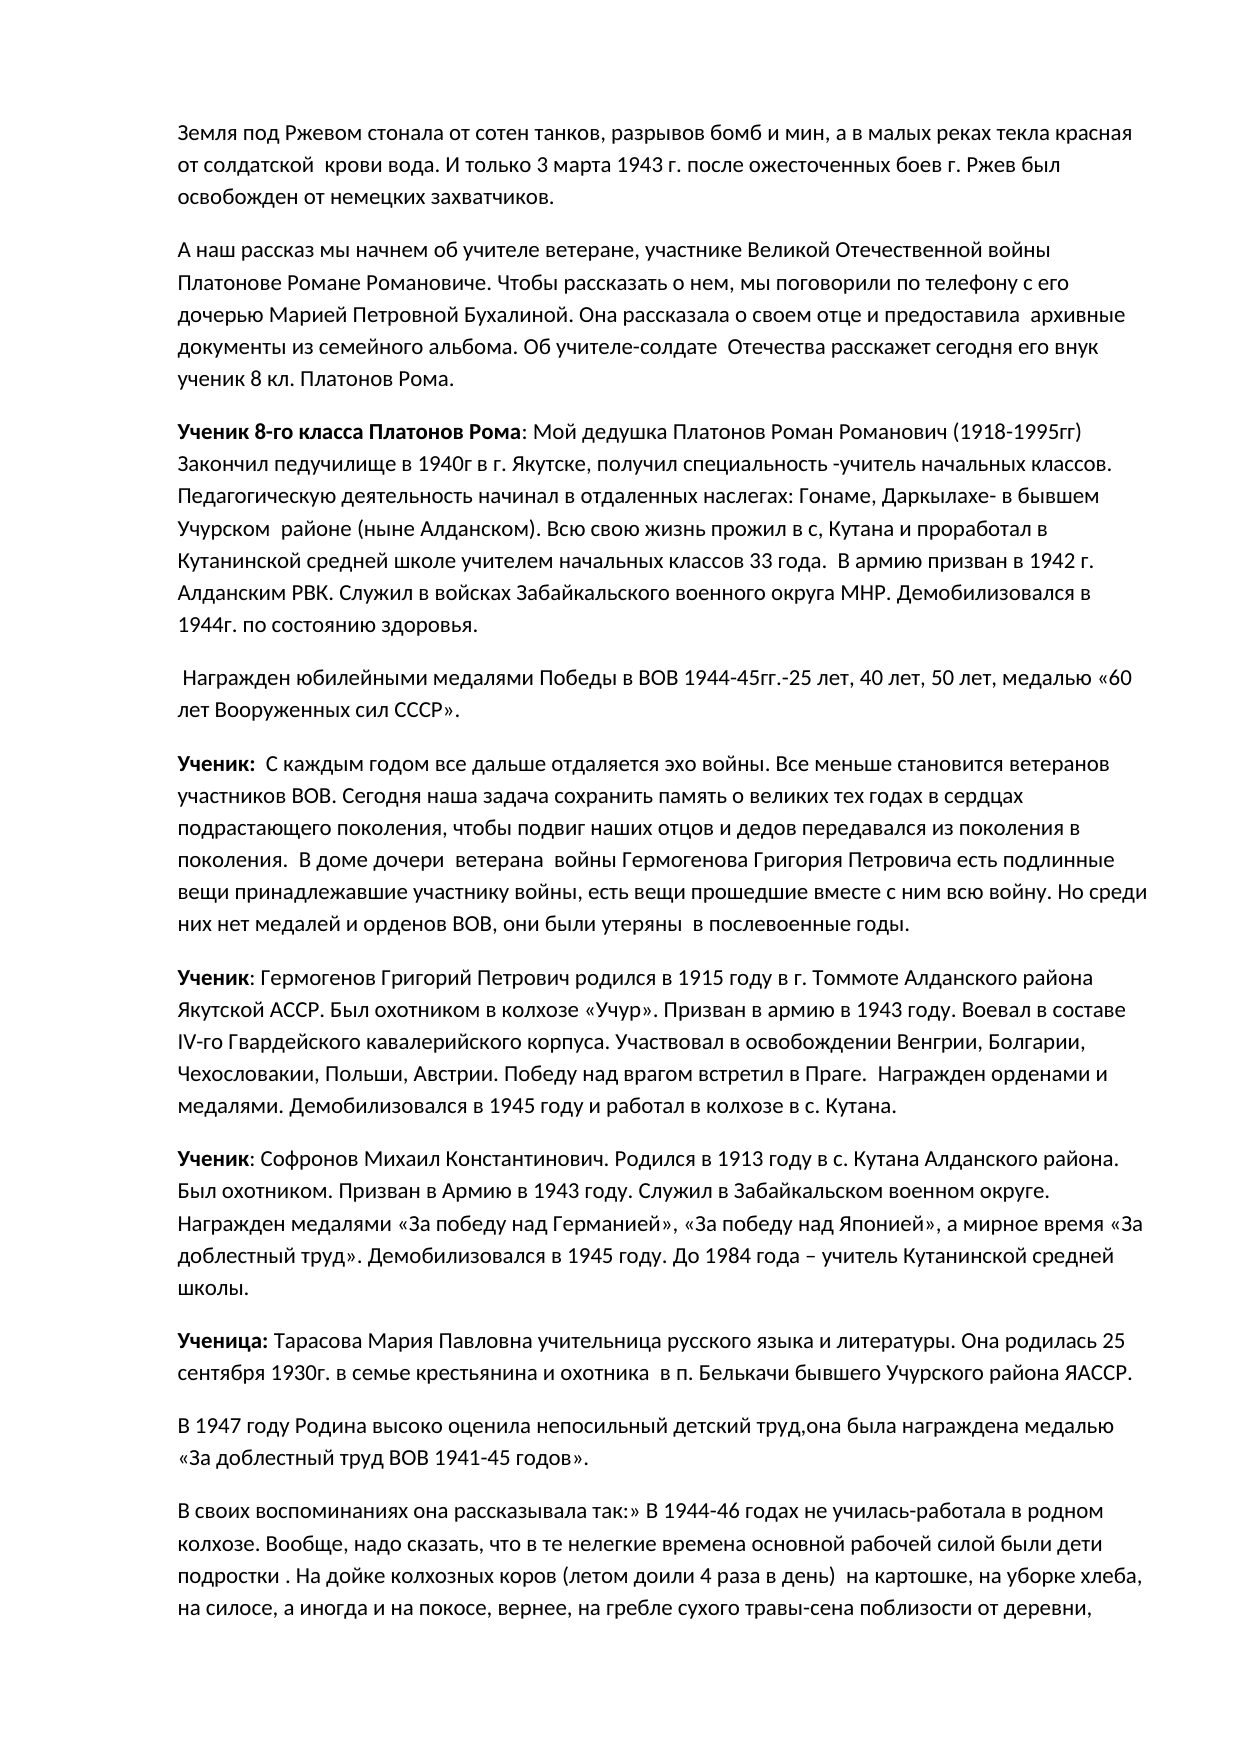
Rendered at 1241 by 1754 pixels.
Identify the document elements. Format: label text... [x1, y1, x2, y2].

text Ученица: Тарасова Мария Павловна учительница русского языка и литературы. Она родилась 25 сентября 1930г. в семье крестьянина и охотника в п. Белькачи бывшего Учурского района ЯАССР. [177, 1326, 1152, 1386]
text Земля под Ржевом стонала от сотен танков, разрывов бомб и мин, а в малых реках текла красная от солдатской крови вода. И только 3 марта 1943 г. после ожесточенных боев г. Ржев был освобожден от немецких захватчиков. [177, 118, 1152, 211]
text А наш рассказ мы начнем об учителе ветеране, участнике Великой Отечественной войны Платонове Романе Романовиче. Чтобы рассказать о нем, мы поговорили по телефону с его дочерью Марией Петровной Бухалиной. Она рассказала о своем отце и предоставила архивные документы из семейного альбома. Об учителе-солдате Отечества расскажет сегодня его внук ученик 8 кл. Платонов Рома. [177, 236, 1152, 392]
text Награжден юбилейными медалями Победы в ВОВ 1944-45гг.-25 лет, 40 лет, 50 лет, медалью «60 лет Вооруженных сил СССР». [177, 663, 1152, 724]
text Ученик: Гермогенов Григорий Петрович родился в 1915 году в г. Томмоте Алданского района Якутской АССР. Был охотником в колхозе «Учур». Призван в армию в 1943 году. Воевал в составе IV-го Гвардейского кавалерийского корпуса. Участвовал в освобождении Венгрии, Болгарии, Чехословакии, Польши, Австрии. Победу над врагом встретил в Праге. Награжден орденами и медалями. Демобилизовался в 1945 году и работал в колхозе в с. Кутана. [177, 963, 1152, 1119]
text В 1947 году Родина высоко оценила непосильный детский труд,она была награждена медалью «За доблестный труд ВОВ 1941-45 годов». [177, 1411, 1152, 1472]
text Ученик: С каждым годом все дальше отдаляется эхо войны. Все меньше становится ветеранов участников ВОВ. Сегодня наша задача сохранить память о великих тех годах в сердцах подрастающего поколения, чтобы подвиг наших отцов и дедов передавался из поколения в поколения. В доме дочери ветерана войны Гермогенова Григория Петровича есть подлинные вещи принадлежавшие участнику войны, есть вещи прошедшие вместе с ним всю войну. Но среди них нет медалей и орденов ВОВ, они были утеряны в послевоенные годы. [177, 749, 1152, 938]
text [177, 1497, 1152, 1621]
text Ученик 8-го класса Платонов Рома: Мой дедушка Платонов Роман Романович (1918-1995гг) Закончил педучилище в 1940г в г. Якутске, получил специальность -учитель начальных классов. Педагогическую деятельность начинал в отдаленных наслегах: Гонаме, Даркылахе- в бывшем Учурском районе (ныне Алданском). Всю свою жизнь прожил в с, Кутана и проработал в Кутанинской средней школе учителем начальных классов 33 года. В армию призван в 1942 г. Алданским РВК. Служил в войсках Забайкальского военного округа МНР. Демобилизовался в 1944г. по состоянию здоровья. [177, 417, 1152, 638]
text Ученик: Софронов Михаил Константинович. Родился в 1913 году в с. Кутана Алданского района. Был охотником. Призван в Армию в 1943 году. Служил в Забайкальском военном округе. Награжден медалями «За победу над Германией», «За победу над Японией», а мирное время «За доблестный труд». Демобилизовался в 1945 году. До 1984 года – учитель Кутанинской средней школы. [177, 1144, 1152, 1301]
